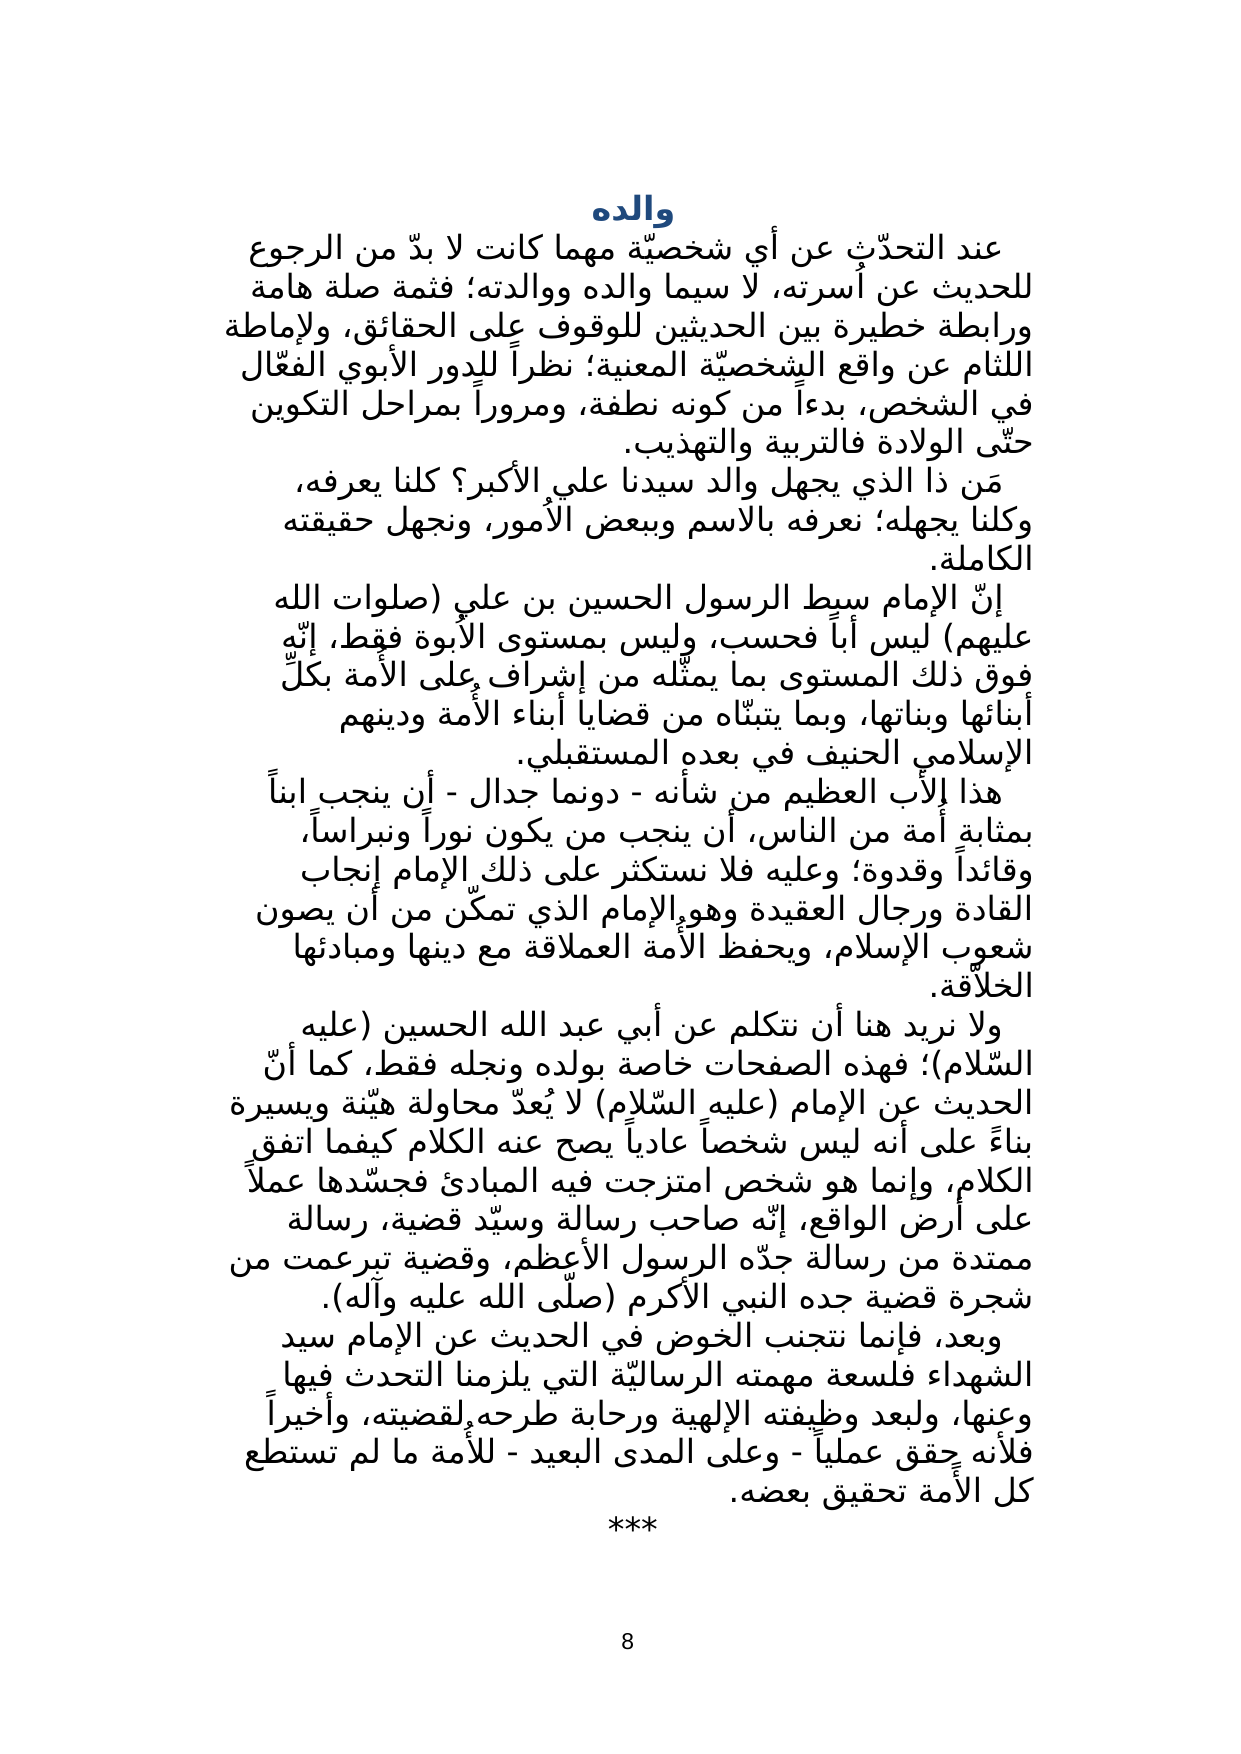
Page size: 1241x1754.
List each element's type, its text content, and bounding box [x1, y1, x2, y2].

text مَن ذا الذي يجهل والد سيدنا علي الأكبر؟ كلنا يعرفه، وكلنا يجهله؛ نعرفه بالاسم وببعض الاُمور، ونجهل حقيقته الكاملة. [222, 462, 1033, 578]
text هذا الأب العظيم من شأنه - دونما جدال - أن ينجب ابناً بمثابة أُمة من الناس، أن ينجب من يكون نوراً ونبراساً، وقائداً وقدوة؛ وعليه فلا نستكثر على ذلك الإمام إنجاب القادة ورجال العقيدة وهو الإمام الذي تمكّن من أن يصون شعوب الإسلام، ويحفظ الأُمة العملاقة مع دينها ومبادئها الخلاّقة. [222, 772, 1033, 1006]
subtitle والده [222, 190, 1033, 228]
text *** [222, 1511, 1033, 1549]
text عند التحدّث عن أي شخصيّة مهما كانت لا بدّ من الرجوع للحديث عن اُسرته، لا سيما والده ووالدته؛ فثمة صلة هامة ورابطة خطيرة بين الحديثين للوقوف على الحقائق، ولإماطة اللثام عن واقع الشخصيّة المعنية؛ نظراً للدور الأبوي الفعّال في الشخص، بدءاً من كونه نطفة، ومروراً بمراحل التكوين حتّى الولادة فالتربية والتهذيب. [222, 228, 1033, 462]
text وبعد، فإنما نتجنب الخوض في الحديث عن الإمام سيد الشهداء فلسعة مهمته الرساليّة التي يلزمنا التحدث فيها وعنها، ولبعد وظيفته الإلهية ورحابة طرحه لقضيته، وأخيراً فلأنه حقق عملياً - وعلى المدى البعيد - للأُمة ما لم تستطع كل الأًمة تحقيق بعضه. [222, 1316, 1033, 1511]
text إنّ الإمام سبط الرسول الحسين بن علي (صلوات الله عليهم) ليس أباً فحسب، وليس بمستوى الاُبوة فقط، إنّه فوق ذلك المستوى بما يمثّله من إشراف على الأُمة بكلِّ أبنائها وبناتها، وبما يتبنّاه من قضايا أبناء الأُمة ودينهم الإسلامي الحنيف في بعده المستقبلي. [222, 578, 1033, 772]
text ولا نريد هنا أن نتكلم عن أبي عبد الله الحسين (عليه السّلام)؛ فهذه الصفحات خاصة بولده ونجله فقط، كما أنّ الحديث عن الإمام (عليه السّلام) لا يُعدّ محاولة هيّنة ويسيرة بناءً على أنه ليس شخصاً عادياً يصح عنه الكلام كيفما اتفق الكلام، وإنما هو شخص امتزجت فيه المبادئ فجسّدها عملاً على أرض الواقع، إنّه صاحب رسالة وسيّد قضية، رسالة ممتدة من رسالة جدّه الرسول الأعظم، وقضية تبرعمت من شجرة قضية جده النبي الأكرم (صلّى الله عليه وآله). [222, 1006, 1033, 1316]
